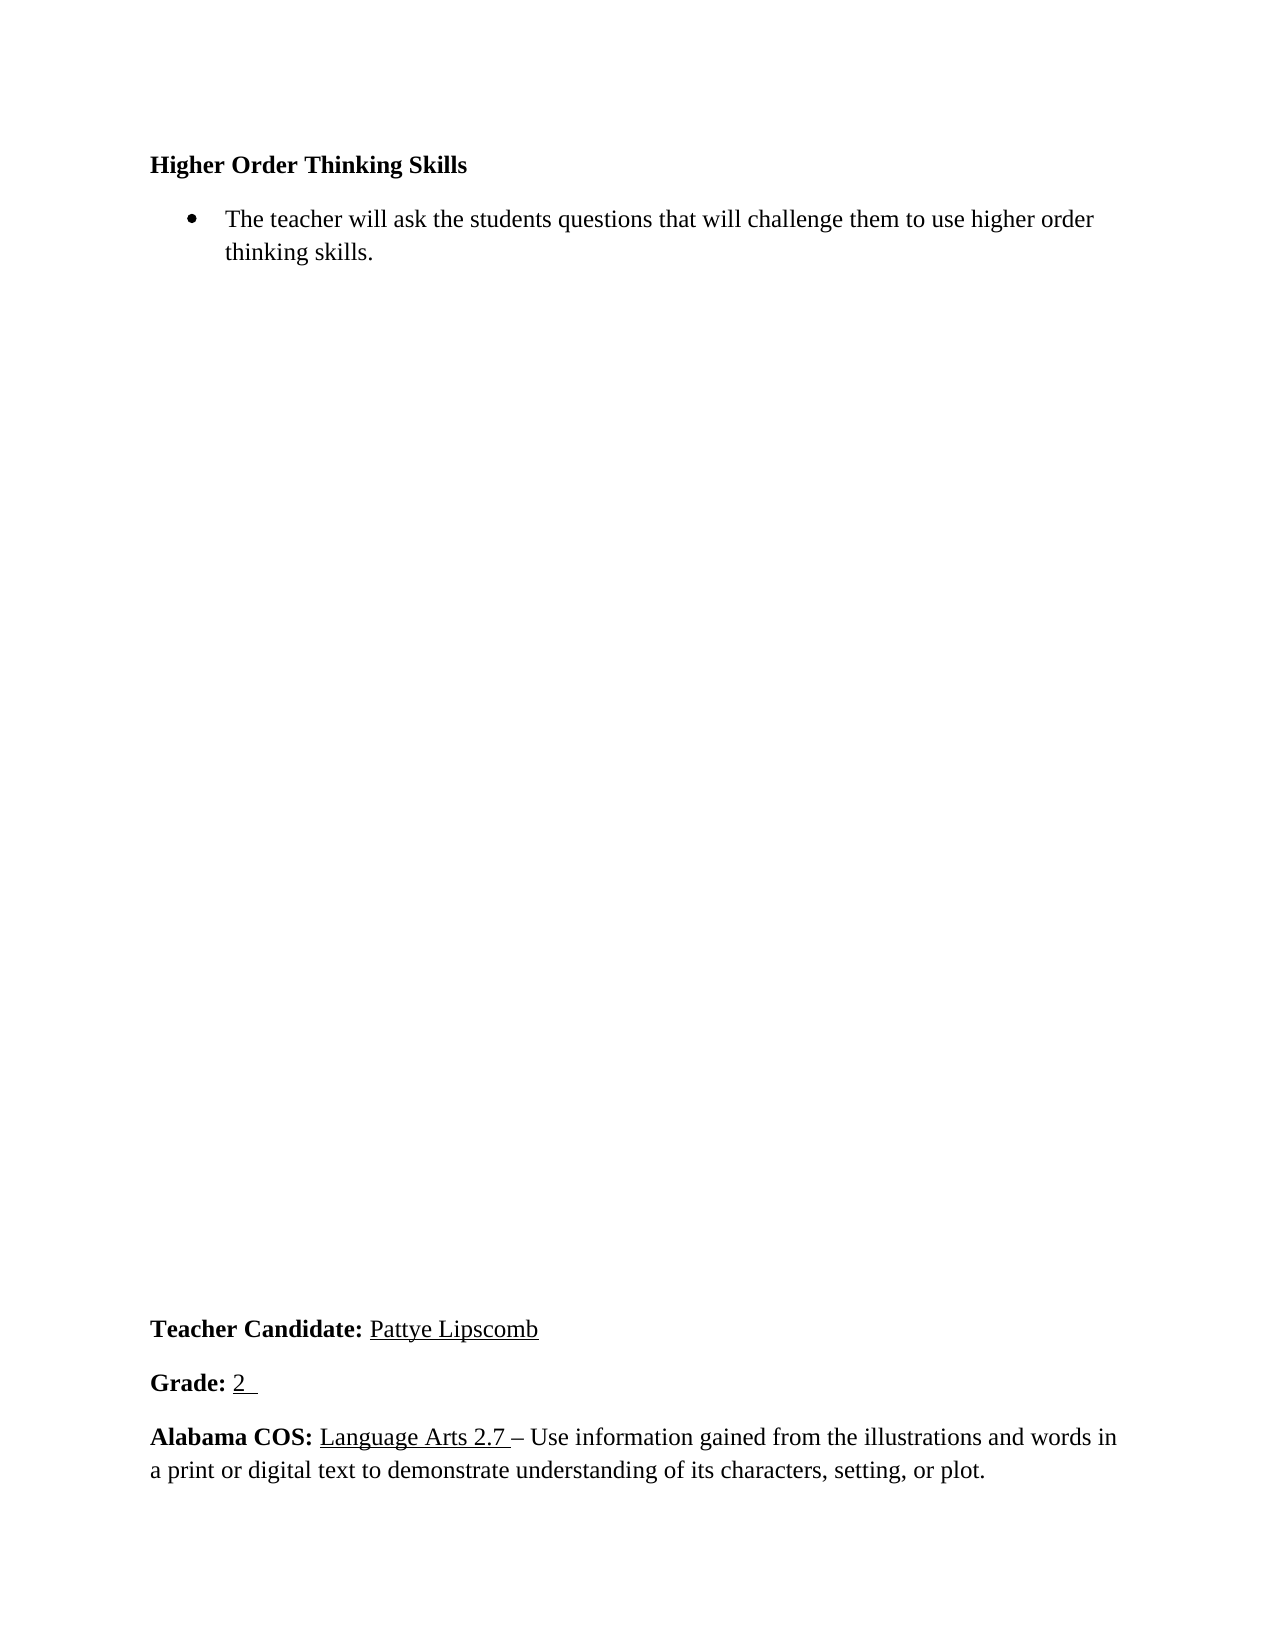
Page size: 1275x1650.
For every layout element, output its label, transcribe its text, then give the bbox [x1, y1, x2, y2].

text Grade: 2 [150, 1368, 1125, 1397]
text Alabama COS: Language Arts 2.7 – Use information gained from the illustrations and words in a print or digital text to demonstrate understanding of its characters, setting, or plot. [150, 1422, 1125, 1483]
text Teacher Candidate: Pattye Lipscomb [150, 1314, 1125, 1343]
text Higher Order Thinking Skills [150, 150, 1125, 179]
list The teacher will ask the students questions that will challenge them to use higher order thinking skills. [187, 204, 1125, 266]
